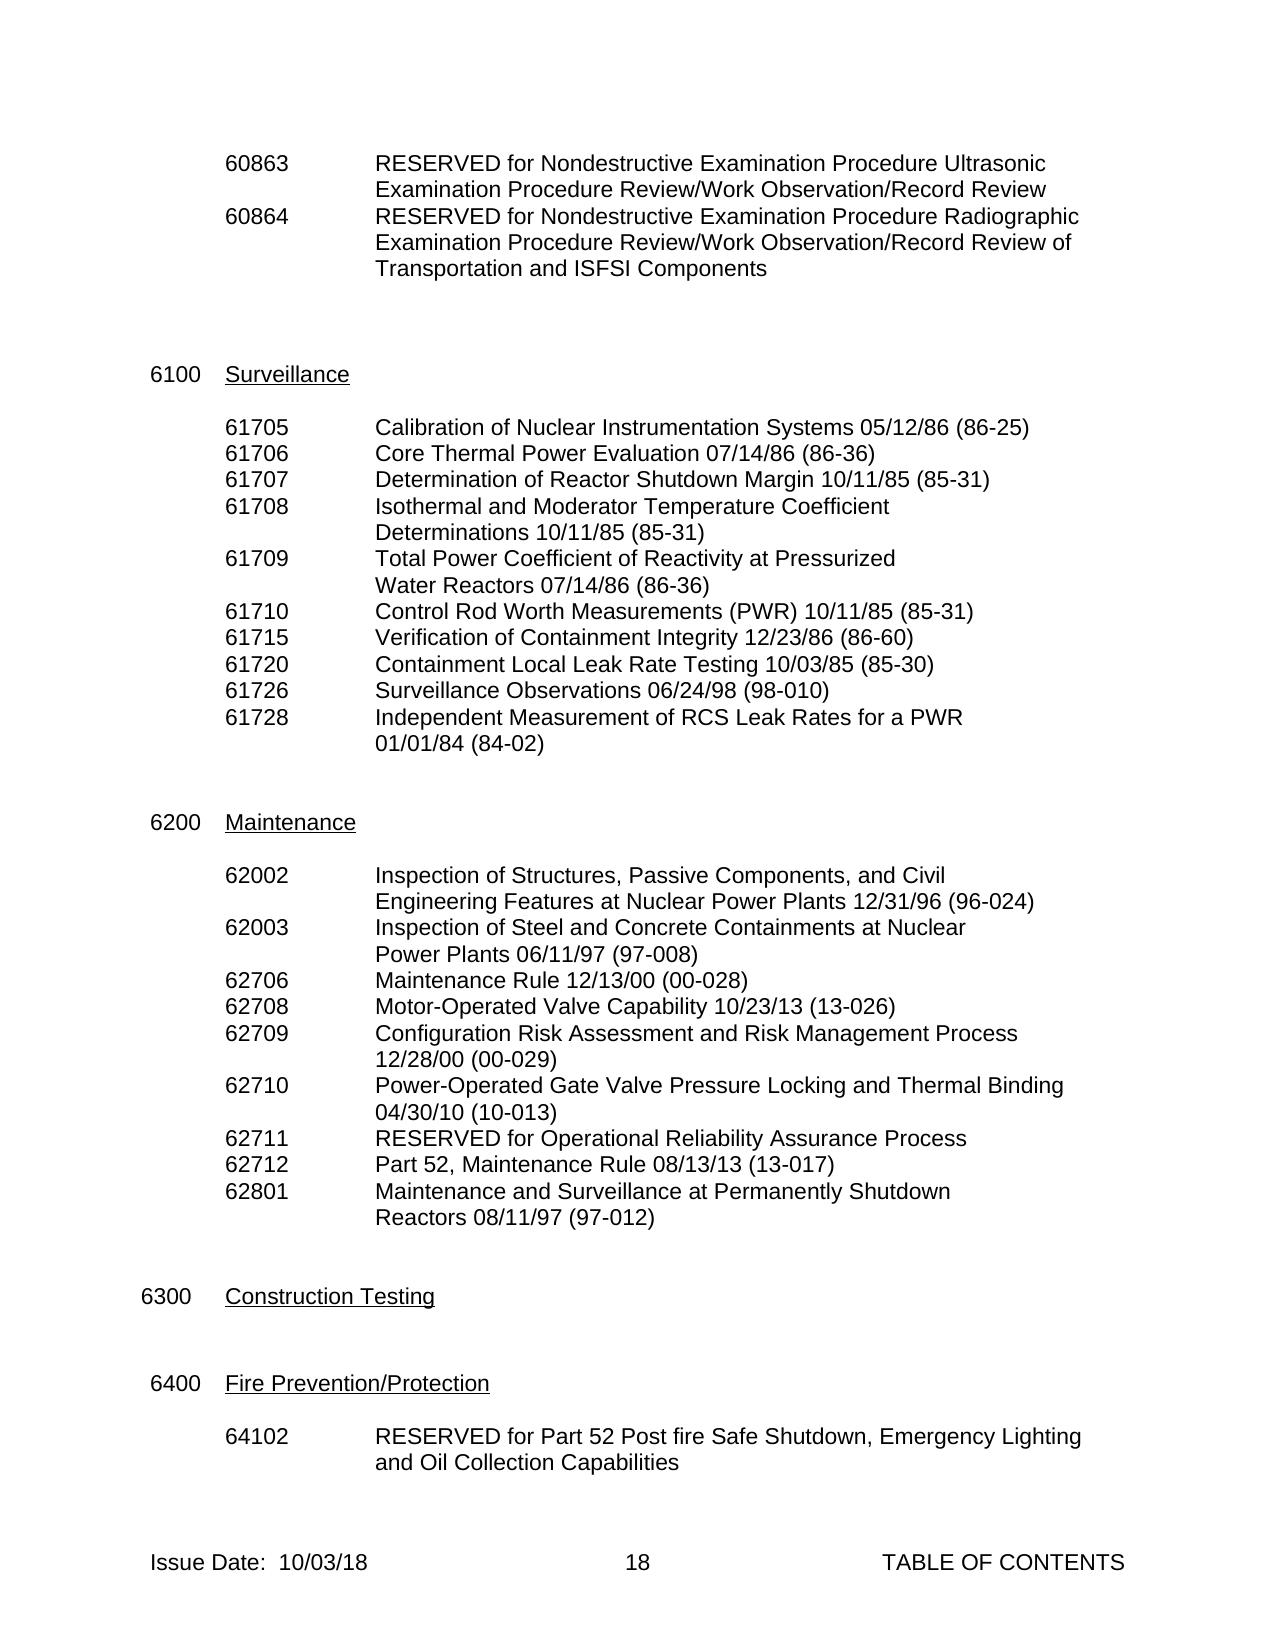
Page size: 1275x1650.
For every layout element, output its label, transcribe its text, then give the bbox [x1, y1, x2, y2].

text 62711 RESERVED for Operational Reliability Assurance Process [150, 1125, 1125, 1151]
text 62709 Configuration Risk Assessment and Risk Management Process [150, 1020, 1125, 1046]
text 61720 Containment Local Leak Rate Testing 10/03/85 (85-30) [150, 651, 1125, 677]
text Engineering Features at Nuclear Power Plants 12/31/96 (96-024) [150, 888, 1125, 914]
text 61708 Isothermal and Moderator Temperature Coefficient [150, 493, 1125, 519]
text Determinations 10/11/85 (85-31) [150, 519, 1125, 545]
text 64102 RESERVED for Part 52 Post fire Safe Shutdown, Emergency Lighting and Oil Collection Capabilities [150, 1423, 1125, 1475]
text 61715 Verification of Containment Integrity 12/23/86 (86-60) [150, 624, 1125, 651]
list Construction Testing [141, 1283, 1125, 1309]
text 61728 Independent Measurement of RCS Leak Rates for a PWR [150, 703, 1125, 730]
text 62708 Motor-Operated Valve Capability 10/23/13 (13-026) [150, 993, 1125, 1020]
text Power Plants 06/11/97 (97-008) [150, 941, 1125, 967]
text 62003 Inspection of Steel and Concrete Containments at Nuclear [150, 914, 1125, 941]
text 62002 Inspection of Structures, Passive Components, and Civil [150, 862, 1125, 888]
text 6100 Surveillance [150, 361, 1125, 387]
text Reactors 08/11/97 (97-012) [150, 1204, 1125, 1231]
text 61726 Surveillance Observations 06/24/98 (98-010) [150, 677, 1125, 703]
text 60863 RESERVED for Nondestructive Examination Procedure Ultrasonic Examination Procedure Review/Work Observation/Record Review [150, 150, 1125, 203]
text 61706 Core Thermal Power Evaluation 07/14/86 (86-36) [150, 440, 1125, 466]
text 6200 Maintenance [150, 809, 1125, 835]
text 61707 Determination of Reactor Shutdown Margin 10/11/85 (85-31) [150, 466, 1125, 493]
text 6400 Fire Prevention/Protection [150, 1370, 1125, 1396]
text 62706 Maintenance Rule 12/13/00 (00-028) [150, 967, 1125, 993]
text 61709 Total Power Coefficient of Reactivity at Pressurized [150, 545, 1125, 572]
text 62801 Maintenance and Surveillance at Permanently Shutdown [150, 1178, 1125, 1204]
text 62710 Power-Operated Gate Valve Pressure Locking and Thermal Binding 04/30/10 (10-013) [150, 1072, 1125, 1125]
text 62712 Part 52, Maintenance Rule 08/13/13 (13-017) [150, 1151, 1125, 1178]
text 12/28/00 (00-029) [150, 1046, 1125, 1072]
text 61710 Control Rod Worth Measurements (PWR) 10/11/85 (85-31) [150, 598, 1125, 624]
text 60864 RESERVED for Nondestructive Examination Procedure Radiographic Examination Procedure Review/Work Observation/Record Review of Transportation and ISFSI Components [150, 203, 1125, 282]
text 61705 Calibration of Nuclear Instrumentation Systems 05/12/86 (86-25) [150, 413, 1125, 440]
text Water Reactors 07/14/86 (86-36) [150, 572, 1125, 598]
text 01/01/84 (84-02) [150, 730, 1125, 756]
